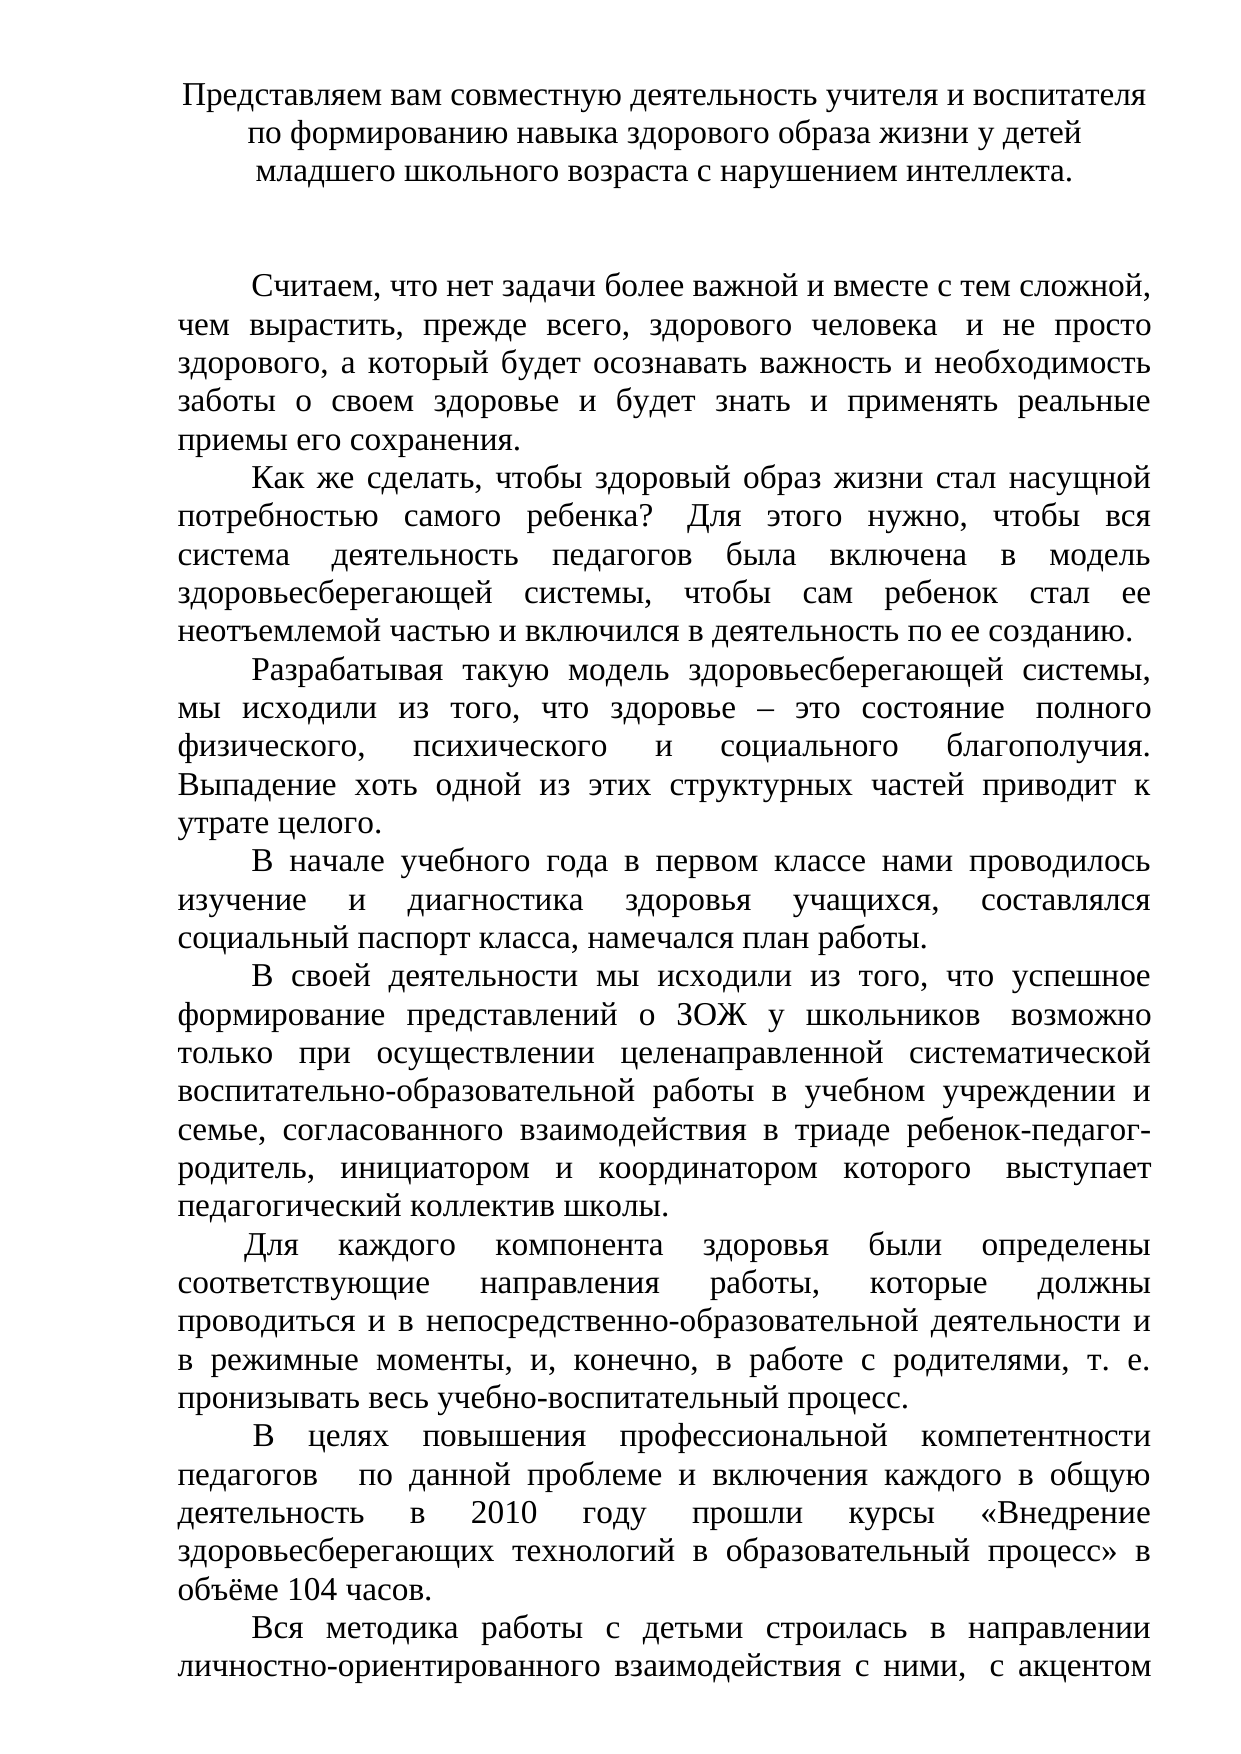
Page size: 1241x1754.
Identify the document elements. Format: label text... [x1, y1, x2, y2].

text Разрабатывая такую модель здоровьесберегающей системы, мы исходили из того, что здоровье – это состояние полного физического, психического и социального благополучия. Выпадение хоть одной из этих структурных частей приводит к утрате целого. [177, 649, 1152, 841]
text В начале учебного года в первом классе нами проводилось изучение и диагностика здоровья учащихся, составлялся социальный паспорт класса, намечался план работы. [177, 841, 1152, 956]
text В целях повышения профессиональной компетентности педагогов по данной проблеме и включения каждого в общую деятельность в 2010 году прошли курсы «Внедрение здоровьесберегающих технологий в образовательный процесс» в объёме 104 часов. [177, 1416, 1152, 1607]
text Для каждого компонента здоровья были определены соответствующие направления работы, которые должны проводиться и в непосредственно-образовательной деятельности и в режимные моменты, и, конечно, в работе с родителями, т. е. пронизывать весь учебно-воспитательный процесс. [177, 1224, 1152, 1416]
text Считаем, что нет задачи более важной и вместе с тем сложной, чем вырастить, прежде всего, здорового человека и не просто здорового, а который будет осознавать важность и необходимость заботы о своем здоровье и будет знать и применять реальные приемы его сохранения. [177, 266, 1152, 457]
text Представляем вам совместную деятельность учителя и воспитателя по формированию навыка здорового образа жизни у детей младшего школьного возраста с нарушением интеллекта. [177, 74, 1152, 189]
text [177, 1607, 1152, 1684]
text Как же сделать, чтобы здоровый образ жизни стал насущной потребностью самого ребенка? Для этого нужно, чтобы вся система деятельность педагогов была включена в модель здоровьесберегающей системы, чтобы сам ребенок стал ее неотъемлемой частью и включился в деятельность по ее созданию. [177, 457, 1152, 649]
text В своей деятельности мы исходили из того, что успешное формирование представлений о ЗОЖ у школьников возможно только при осуществлении целенаправленной систематической воспитательно-образовательной работы в учебном учреждении и семье, согласованного взаимодействия в триаде ребенок-педагог-родитель, инициатором и координатором которого выступает педагогический коллектив школы. [177, 956, 1152, 1224]
